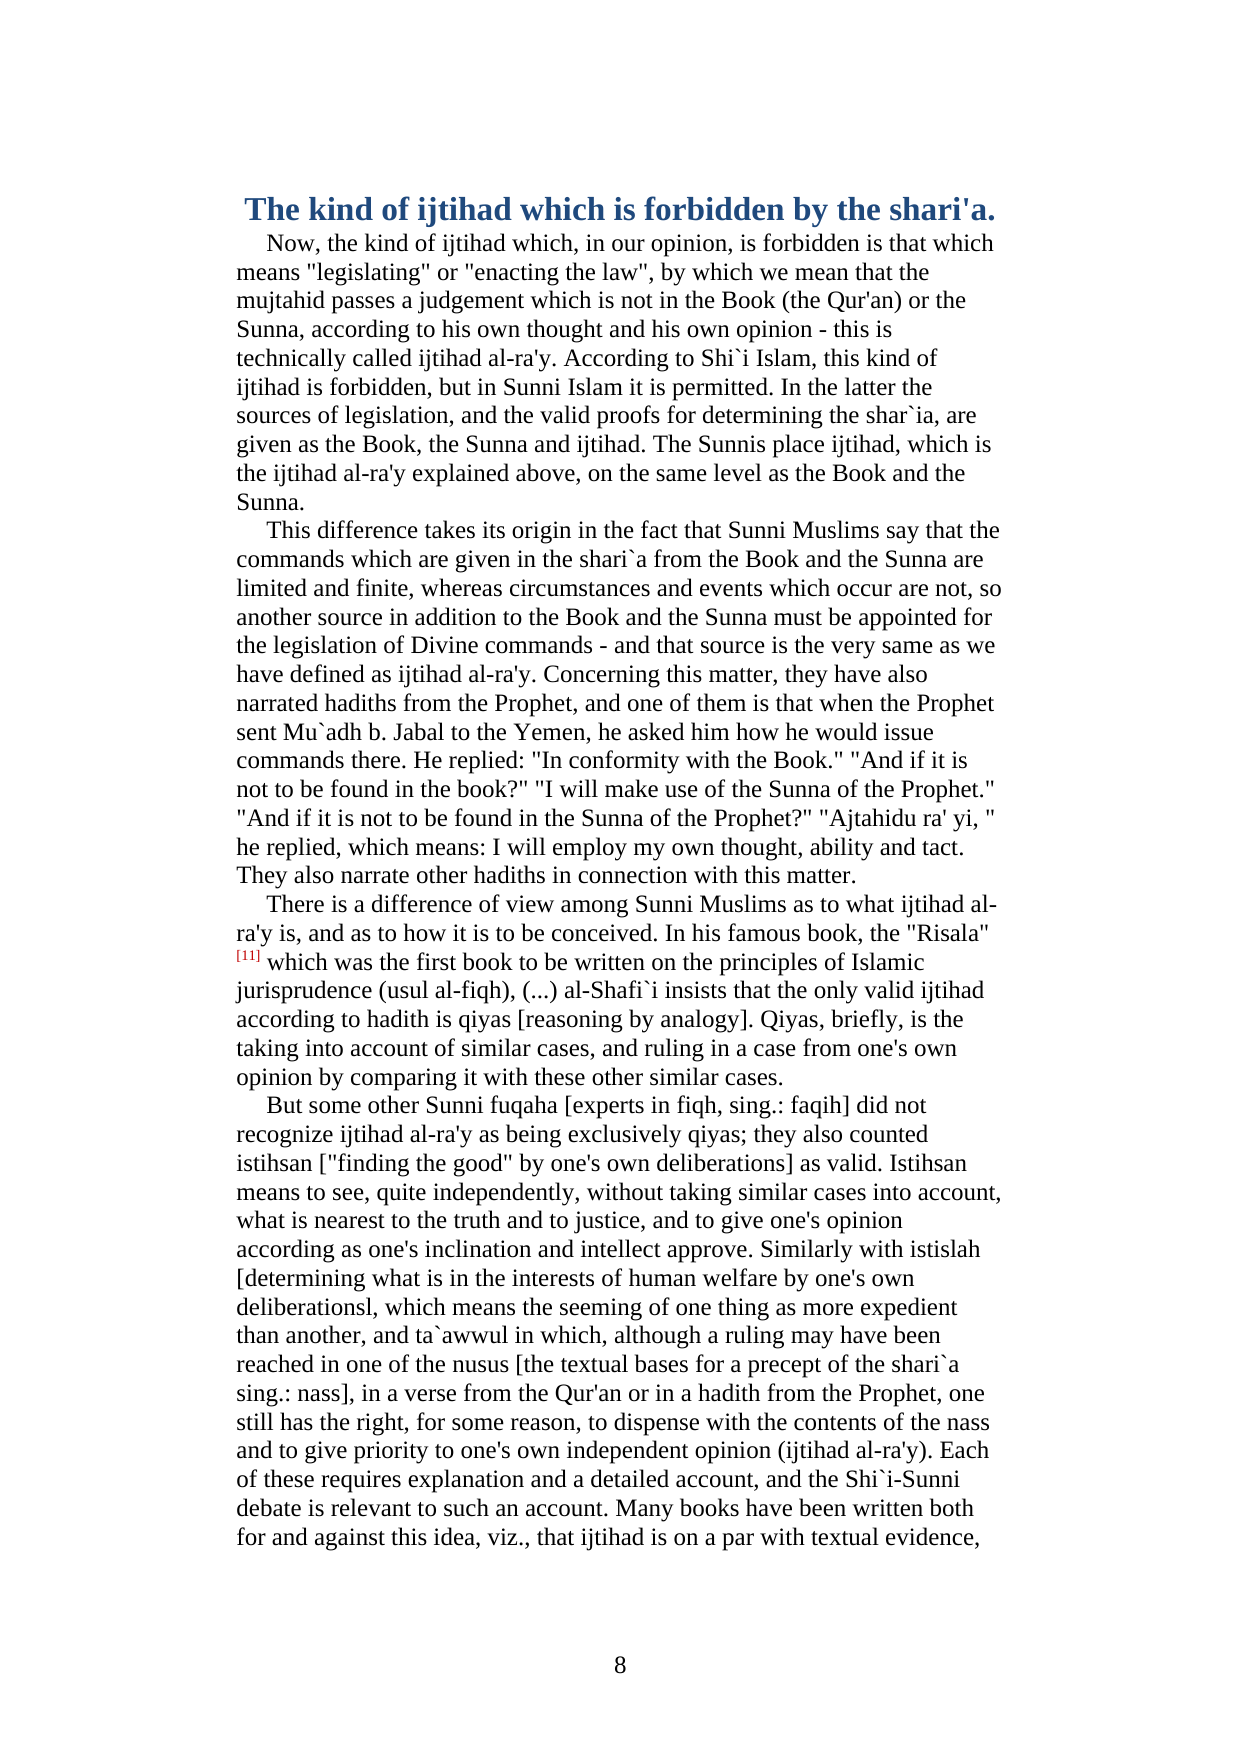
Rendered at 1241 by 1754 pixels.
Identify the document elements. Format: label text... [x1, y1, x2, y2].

text Now, the kind of ijtihad which, in our opinion, is forbidden is that which means "legislating" or "enacting the law", by which we mean that the mujtahid passes a judgement which is not in the Book (the Qur'an) or the Sunna, according to his own thought and his own opinion - this is technically called ijtihad al-ra'y. According to Shi`i Islam, this kind of ijtihad is forbidden, but in Sunni Islam it is permitted. In the latter the sources of legislation, and the valid proofs for determining the shar`ia, are given as the Book, the Sunna and ijtihad. The Sunnis place ijtihad, which is the ijtihad al-ra'y explained above, on the same level as the Book and the Sunna. [236, 228, 1004, 516]
text There is a difference of view among Sunni Muslims as to what ijtihad al-ra'y is, and as to how it is to be conceived. In his famous book, the "Risala" [11] which was the first book to be written on the principles of Islamic jurisprudence (usul al-fiqh), (...) al-Shafi`i insists that the only valid ijtihad according to hadith is qiyas [reasoning by analogy]. Qiyas, briefly, is the taking into account of similar cases, and ruling in a case from one's own opinion by comparing it with these other similar cases. [236, 889, 1004, 1091]
text This difference takes its origin in the fact that Sunni Muslims say that the commands which are given in the shari`a from the Book and the Sunna are limited and finite, whereas circumstances and events which occur are not, so another source in addition to the Book and the Sunna must be appointed for the legislation of Divine commands - and that source is the very same as we have defined as ijtihad al-ra'y. Concerning this matter, they have also narrated hadiths from the Prophet, and one of them is that when the Prophet sent Mu`adh b. Jabal to the Yemen, he asked him how he would issue commands there. He replied: "In conformity with the Book." "And if it is not to be found in the book?" "I will make use of the Sunna of the Prophet." "And if it is not to be found in the Sunna of the Prophet?" "Ajtahidu ra' yi, " he replied, which means: I will employ my own thought, ability and tact. They also narrate other hadiths in connection with this matter. [236, 516, 1004, 889]
subtitle The kind of ijtihad which is forbidden by the shari'a. [236, 190, 1004, 228]
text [236, 1091, 1004, 1551]
